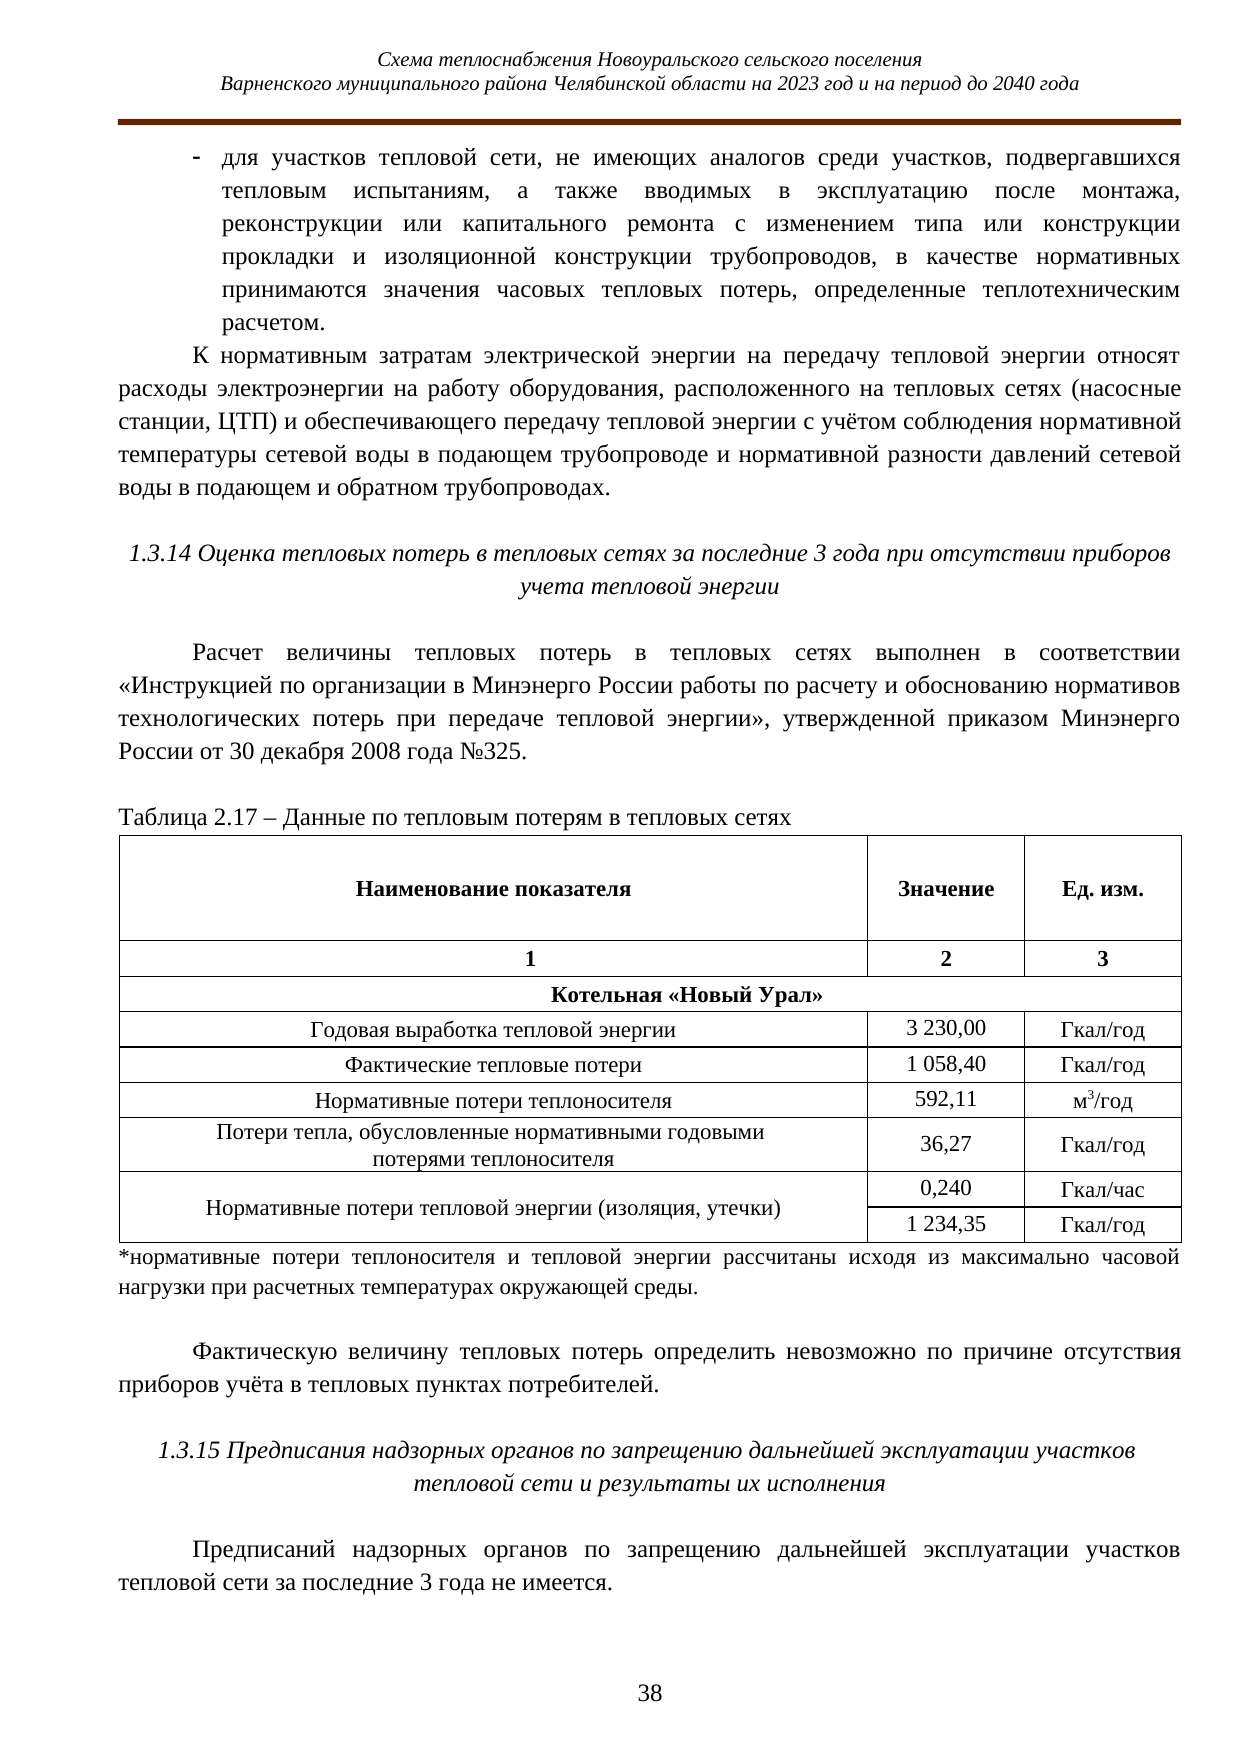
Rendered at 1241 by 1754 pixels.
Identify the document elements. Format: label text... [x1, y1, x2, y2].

subtitle 1.3.15 Предписания надзорных органов по запрещению дальнейшей эксплуатации участков тепловой сети и результаты их исполнения [118, 1435, 1181, 1497]
text Предписаний надзорных органов по запрещению дальнейшей эксплуатации участков тепловой сети за последние 3 года не имеется. [118, 1534, 1181, 1596]
table_cell Фактические тепловые потери [120, 1048, 867, 1082]
list Данные по тепловым потерям в тепловых сетях [118, 802, 1181, 831]
table_header Значение [868, 836, 1024, 940]
table_cell Гкал/год [1025, 1208, 1181, 1242]
table_cell Годовая выработка тепловой энергии [120, 1012, 867, 1046]
text Фактическую величину тепловых потерь определить невозможно по причине отсутствия приборов учёта в тепловых пунктах потребителей. [118, 1336, 1181, 1398]
table_cell Нормативные потери тепловой энергии (изоляция, утечки) [120, 1172, 867, 1242]
table_cell 3 [1025, 941, 1181, 976]
table_cell 3 230,00 [868, 1012, 1024, 1046]
table_cell Гкал/час [1025, 1172, 1181, 1206]
table_cell Гкал/год [1025, 1048, 1181, 1082]
table_cell Потери тепла, обусловленные нормативными годовыми потерями теплоносителя [120, 1118, 867, 1171]
text Расчет величины тепловых потерь в тепловых сетях выполнен в соответствии «Инструкцией по организации в Минэнерго России работы по расчету и обоснованию нормативов технологических потерь при передаче тепловой энергии», утвержденной приказом Минэнерго России от 30 декабря 2008 года №325. [118, 637, 1181, 765]
table_cell 0,240 [868, 1172, 1024, 1206]
text К нормативным затратам электрической энергии на передачу тепловой энергии относят расходы электроэнергии на работу оборудования, расположенного на тепловых сетях (насосные станции, ЦТП) и обеспечивающего передачу тепловой энергии с учётом соблюдения нормативной температуры сетевой воды в подающем трубопроводе и нормативной разности давлений сетевой воды в подающем и обратном трубопроводах. [118, 340, 1181, 501]
list для участков тепловой сети, не имеющих аналогов среди участков, подвергавшихся тепловым испытаниям, а также вводимых в эксплуатацию после монтажа, реконструкции или капитального ремонта с изменением типа или конструкции прокладки и изоляционной конструкции трубопроводов, в качестве нормативных принимаются значения часовых тепловых потерь, определенные теплотехническим расчетом. [192, 142, 1181, 336]
table_cell Котельная «Новый Урал» [120, 977, 1181, 1011]
table_cell 2 [868, 941, 1024, 976]
table_header Ед. изм. [1025, 836, 1181, 940]
table_cell Гкал/год [1025, 1012, 1181, 1046]
table_cell 36,27 [868, 1118, 1024, 1171]
table_cell м3/год [1025, 1083, 1181, 1117]
table_cell 1 [120, 941, 867, 976]
table_cell 1 058,40 [868, 1048, 1024, 1082]
subtitle 1.3.14 Оценка тепловых потерь в тепловых сетях за последние 3 года при отсутствии приборов учета тепловой энергии [118, 538, 1181, 600]
table_cell 592,11 [868, 1083, 1024, 1117]
table_cell Нормативные потери теплоносителя [120, 1083, 867, 1117]
table_cell 1 234,35 [868, 1208, 1024, 1242]
text *нормативные потери теплоносителя и тепловой энергии рассчитаны исходя из максимально часовой нагрузки при расчетных температурах окружающей среды. [118, 1243, 1181, 1299]
table_header Наименование показателя [120, 836, 867, 940]
table_cell Гкал/год [1025, 1118, 1181, 1171]
